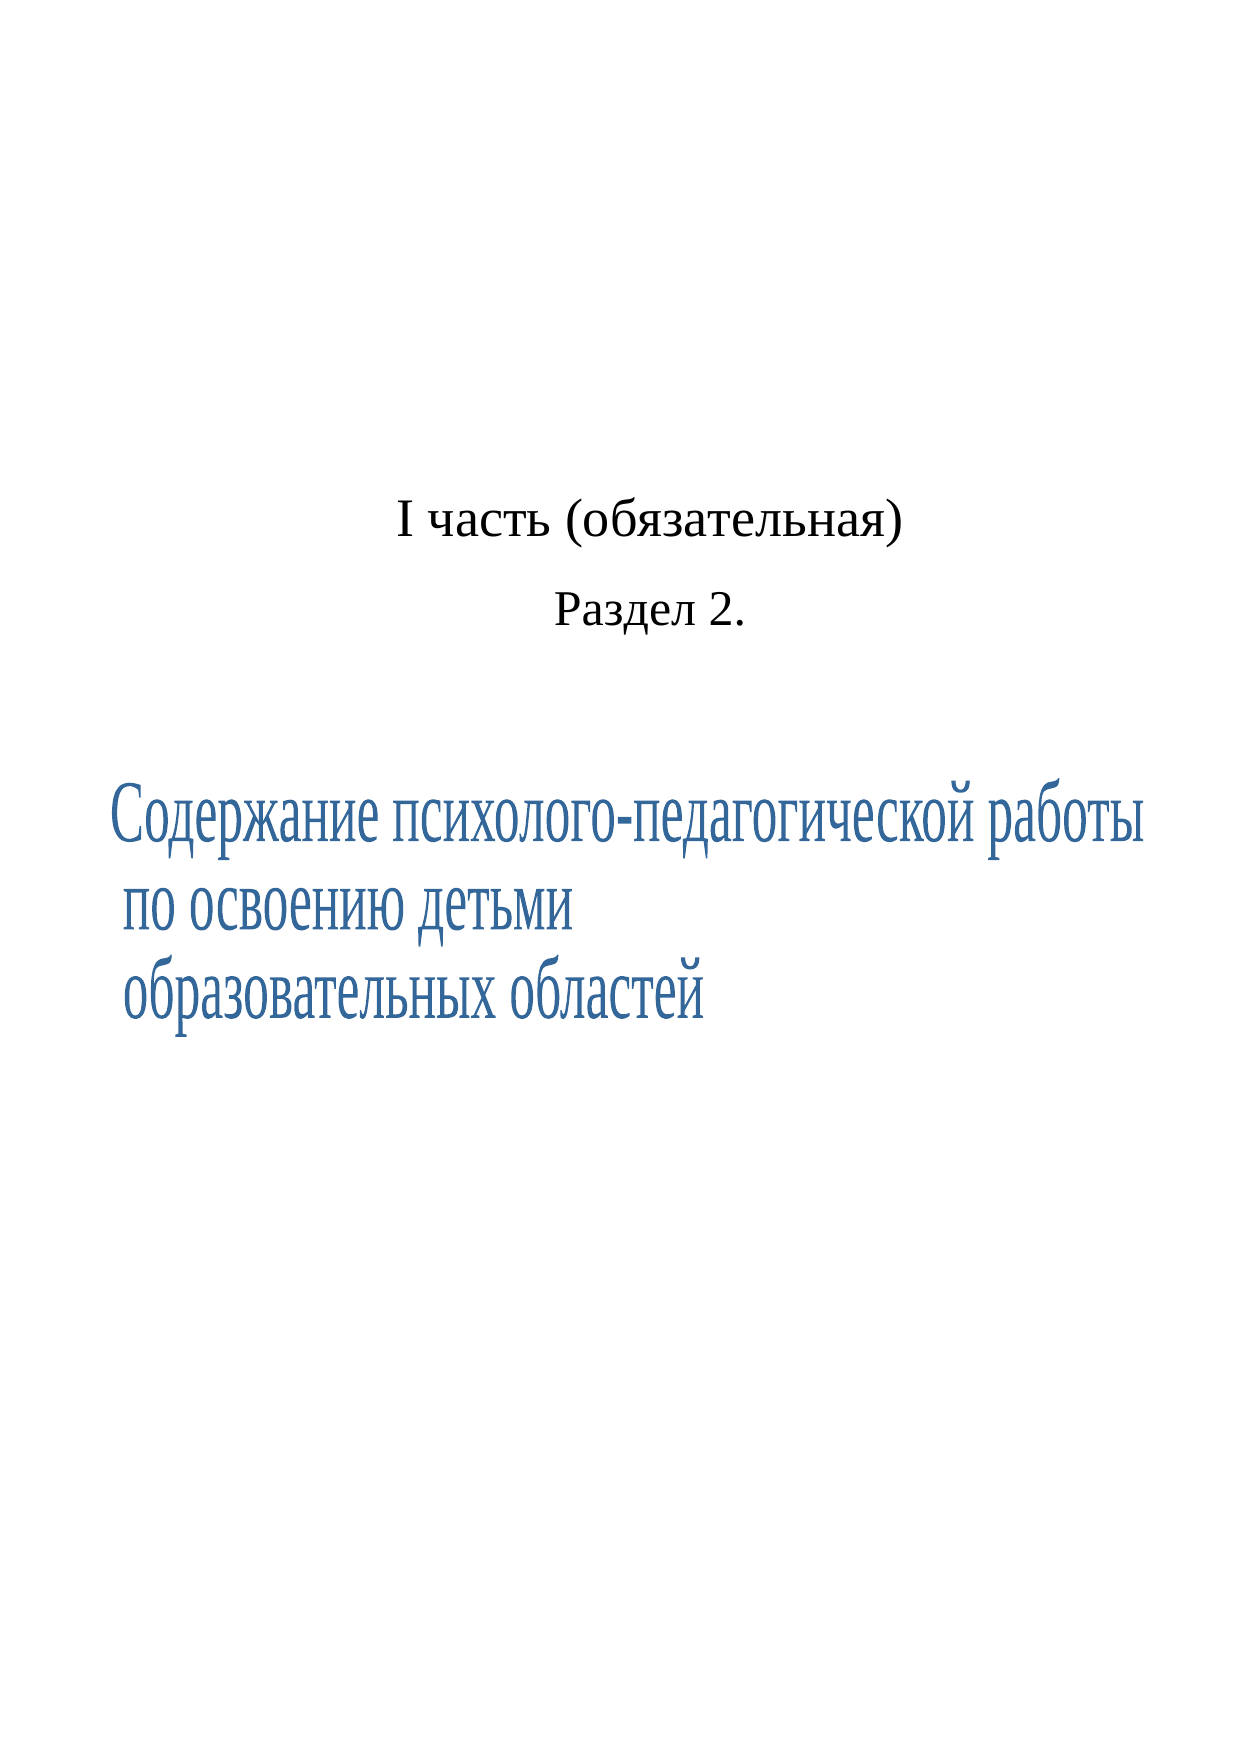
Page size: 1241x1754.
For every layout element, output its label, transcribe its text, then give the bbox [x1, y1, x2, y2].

text I часть (обязательная) [133, 486, 1167, 548]
text Раздел 2. [133, 578, 1167, 636]
